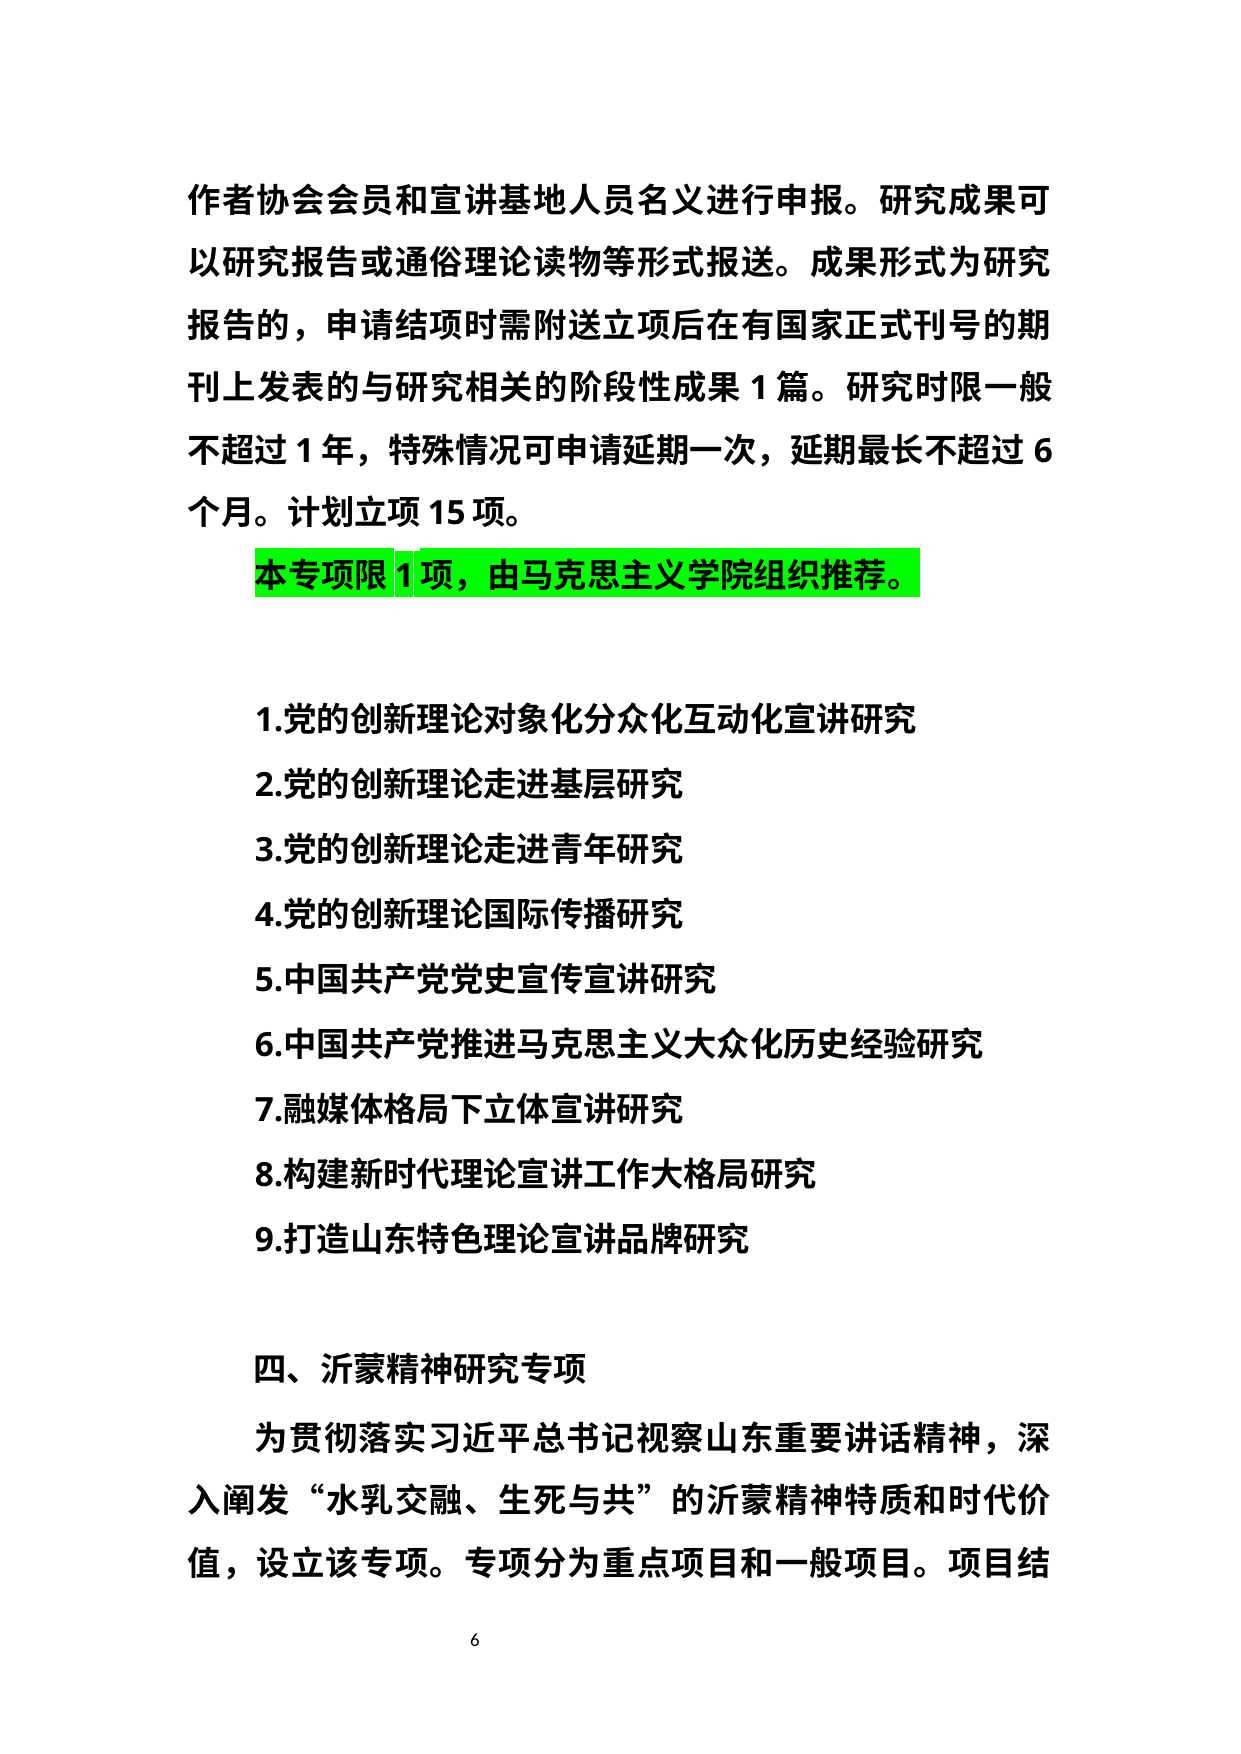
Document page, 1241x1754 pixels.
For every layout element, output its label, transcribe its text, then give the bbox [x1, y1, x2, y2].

text 7.融媒体格局下立体宣讲研究 [187, 1075, 1053, 1140]
text 5.中国共产党党史宣传宣讲研究 [187, 945, 1053, 1010]
text 3.党的创新理论走进青年研究 [187, 815, 1053, 880]
text 1.党的创新理论对象化分众化互动化宣讲研究 [187, 685, 1053, 750]
text 2.党的创新理论走进基层研究 [187, 750, 1053, 815]
text 6.中国共产党推进马克思主义大众化历史经验研究 [187, 1010, 1053, 1075]
text 9.打造山东特色理论宣讲品牌研究 [187, 1205, 1053, 1270]
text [187, 1400, 1053, 1587]
text 本专项限1项，由马克思主义学院组织推荐。 [187, 537, 1053, 599]
text 8.构建新时代理论宣讲工作大格局研究 [187, 1140, 1053, 1205]
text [187, 162, 1053, 537]
text 4.党的创新理论国际传播研究 [187, 880, 1053, 945]
text 四、沂蒙精神研究专项 [253, 1335, 1053, 1400]
